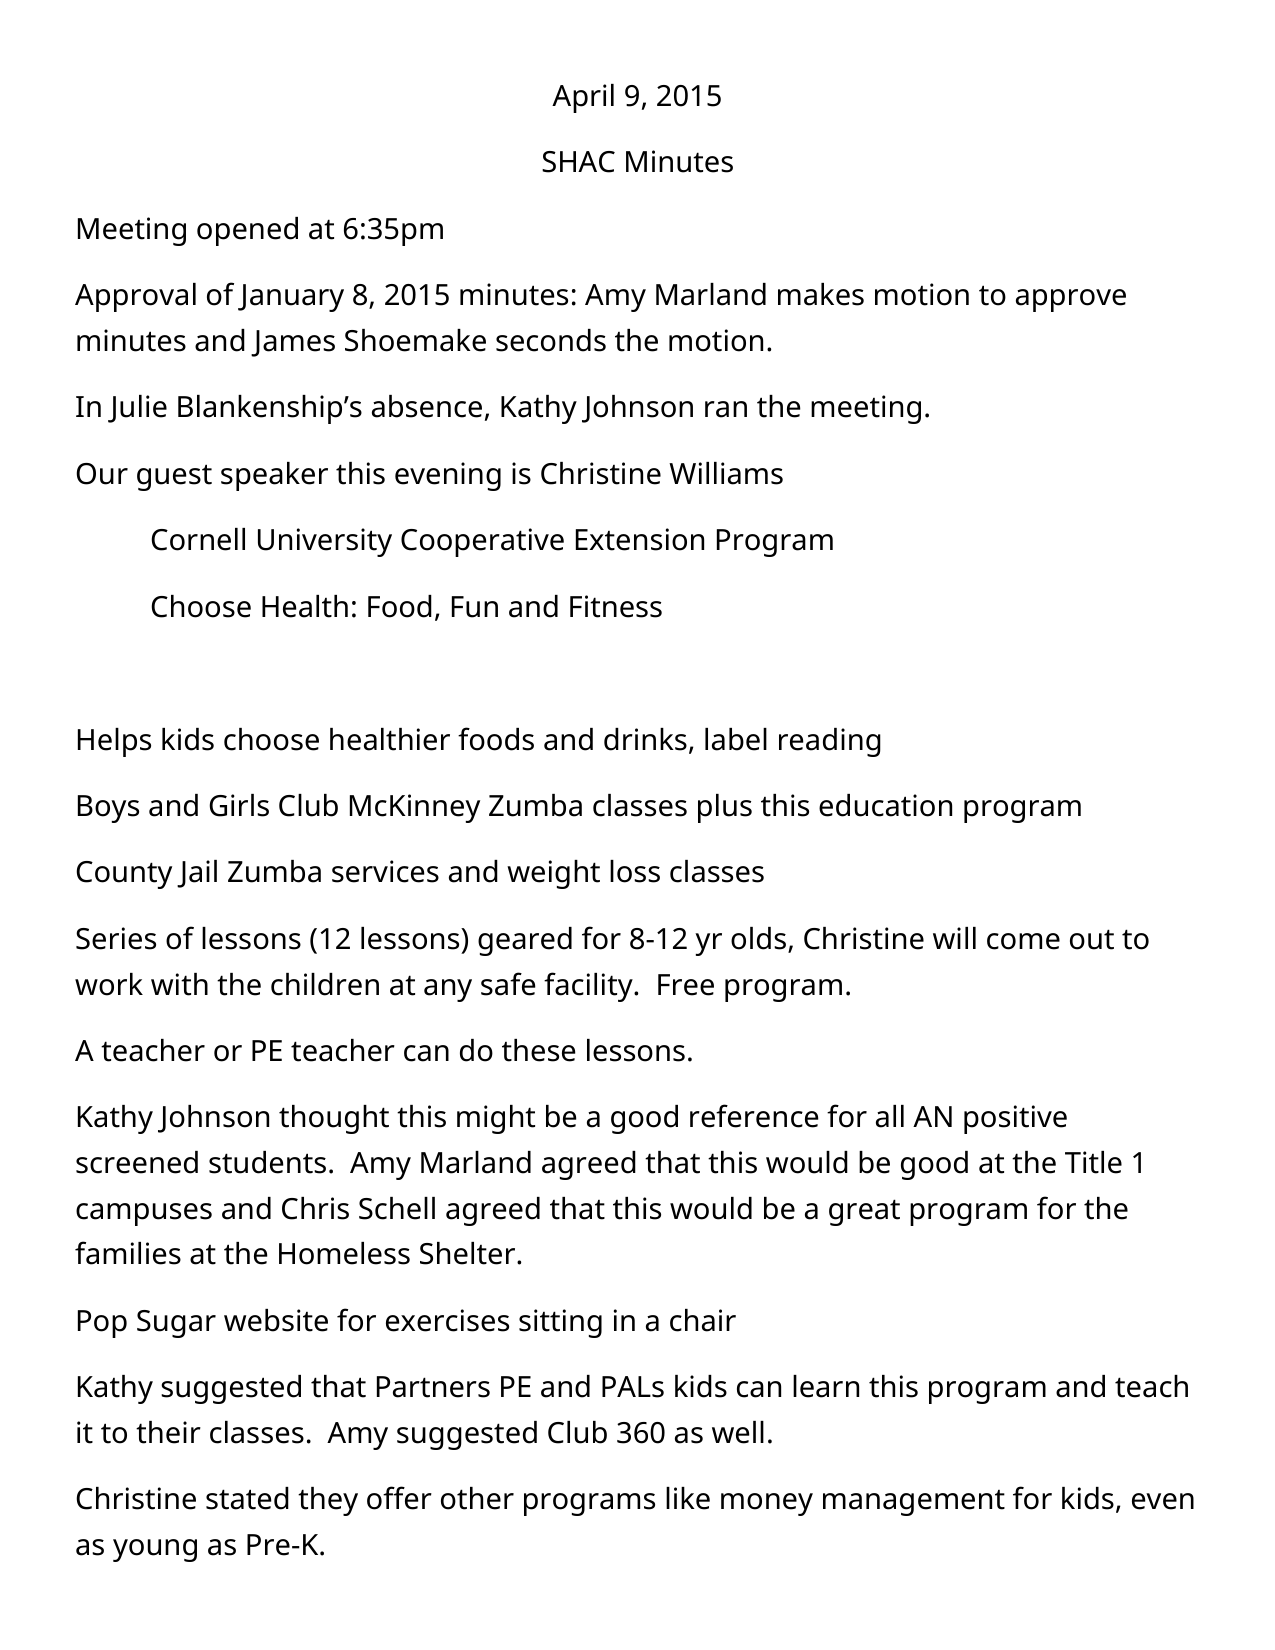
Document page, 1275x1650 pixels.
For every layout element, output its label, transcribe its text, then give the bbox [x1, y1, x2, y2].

text Kathy Johnson thought this might be a good reference for all AN positive screened students. Amy Marland agreed that this would be good at the Title 1 campuses and Chris Schell agreed that this would be a great program for the families at the Homeless Shelter. [75, 1097, 1200, 1273]
text April 9, 2015 [75, 75, 1200, 115]
text Series of lessons (12 lessons) geared for 8-12 yr olds, Christine will come out to work with the children at any safe facility. Free program. [75, 918, 1200, 1003]
text Christine stated they offer other programs like money management for kids, even as young as Pre-K. [75, 1478, 1200, 1564]
text Helps kids choose healthier foods and drinks, label reading [75, 719, 1200, 758]
text Choose Health: Food, Fun and Fitness [75, 586, 1200, 626]
text Boys and Girls Club McKinney Zumba classes plus this education program [75, 785, 1200, 825]
text SHAC Minutes [75, 141, 1200, 181]
text Pop Sugar website for exercises sitting in a chair [75, 1300, 1200, 1340]
text Kathy suggested that Partners PE and PALs kids can learn this program and teach it to their classes. Amy suggested Club 360 as well. [75, 1366, 1200, 1452]
text In Julie Blankenship’s absence, Kathy Johnson ran the meeting. [75, 386, 1200, 426]
text County Jail Zumba services and weight loss classes [75, 852, 1200, 891]
text A teacher or PE teacher can do these lessons. [75, 1030, 1200, 1070]
text Cornell University Cooperative Extension Program [75, 519, 1200, 559]
text Meeting opened at 6:35pm [75, 208, 1200, 248]
text Our guest speaker this evening is Christine Williams [75, 453, 1200, 493]
text Approval of January 8, 2015 minutes: Amy Marland makes motion to approve minutes and James Shoemake seconds the motion. [75, 274, 1200, 360]
